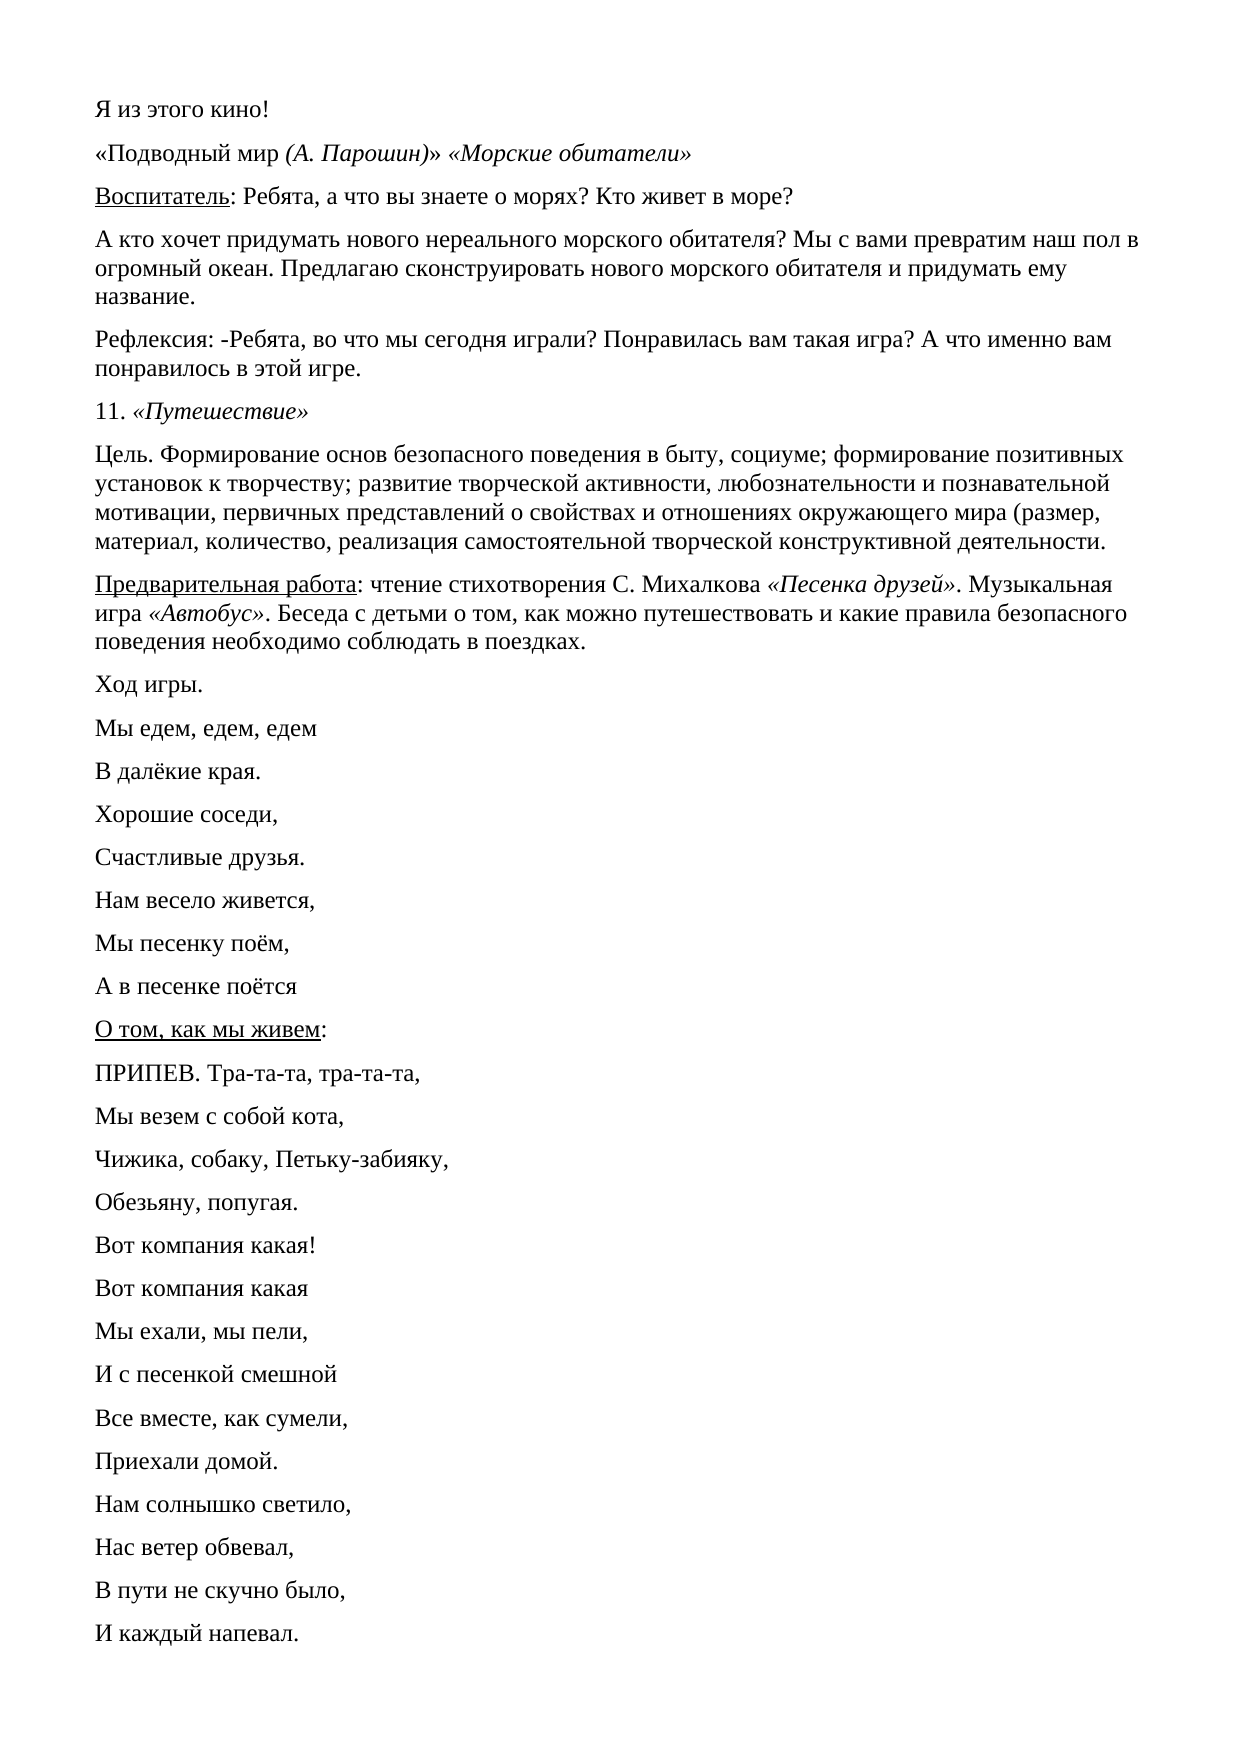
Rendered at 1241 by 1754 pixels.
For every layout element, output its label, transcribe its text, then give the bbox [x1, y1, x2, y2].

text Все вместе, как сумели, [94, 1403, 1152, 1431]
text И каждый напевал. [94, 1618, 1152, 1647]
text ПРИПЕВ. Тра-та-та, тра-та-та, [94, 1058, 1152, 1086]
text О том, как мы живем: [94, 1014, 1152, 1043]
text 11. «Путешествие» [94, 396, 1152, 425]
text И с песенкой смешной [94, 1359, 1152, 1388]
text Нас ветер обвевал, [94, 1532, 1152, 1561]
text Мы везем с собой кота, [94, 1101, 1152, 1129]
text Нам весело живется, [94, 885, 1152, 914]
text Цель. Формирование основ безопасного поведения в быту, социуме; формирование позитивных установок к творчеству; развитие творческой активности, любознательности и познавательной мотивации, первичных представлений о свойствах и отношениях окружающего мира (размер, материал, количество, реализация самостоятельной творческой конструктивной деятельности. [94, 439, 1152, 554]
text Вот компания какая [94, 1273, 1152, 1302]
text Обезьяну, попугая. [94, 1187, 1152, 1216]
text Счастливые друзья. [94, 842, 1152, 871]
text Приехали домой. [94, 1446, 1152, 1474]
text Ход игры. [94, 669, 1152, 698]
text Я из этого кино! [94, 94, 1152, 123]
text А кто хочет придумать нового нереального морского обитателя? Мы с вами превратим наш пол в огромный океан. Предлагаю сконструировать нового морского обитателя и придумать ему название. [94, 224, 1152, 310]
text «Подводный мир (А. Парошин)» «Морские обитатели» [94, 138, 1152, 166]
text В пути не скучно было, [94, 1575, 1152, 1604]
text Чижика, собаку, Петьку-забияку, [94, 1144, 1152, 1173]
text Рефлексия: -Ребята, во что мы сегодня играли? Понравилась вам такая игра? А что именно вам понравилось в этой игре. [94, 324, 1152, 382]
text А в песенке поётся [94, 971, 1152, 1000]
text Предварительная работа: чтение стихотворения С. Михалкова «Песенка друзей». Музыкальная игра «Автобус». Беседа с детьми о том, как можно путешествовать и какие правила безопасного поведения необходимо соблюдать в поездках. [94, 569, 1152, 655]
text Вот компания какая! [94, 1230, 1152, 1259]
text В далёкие края. [94, 756, 1152, 784]
text Мы едем, едем, едем [94, 713, 1152, 741]
text Хорошие соседи, [94, 799, 1152, 828]
text Нам солнышко светило, [94, 1489, 1152, 1518]
text Мы песенку поём, [94, 928, 1152, 957]
text Мы ехали, мы пели, [94, 1316, 1152, 1345]
text Воспитатель: Ребята, а что вы знаете о морях? Кто живет в море? [94, 181, 1152, 209]
